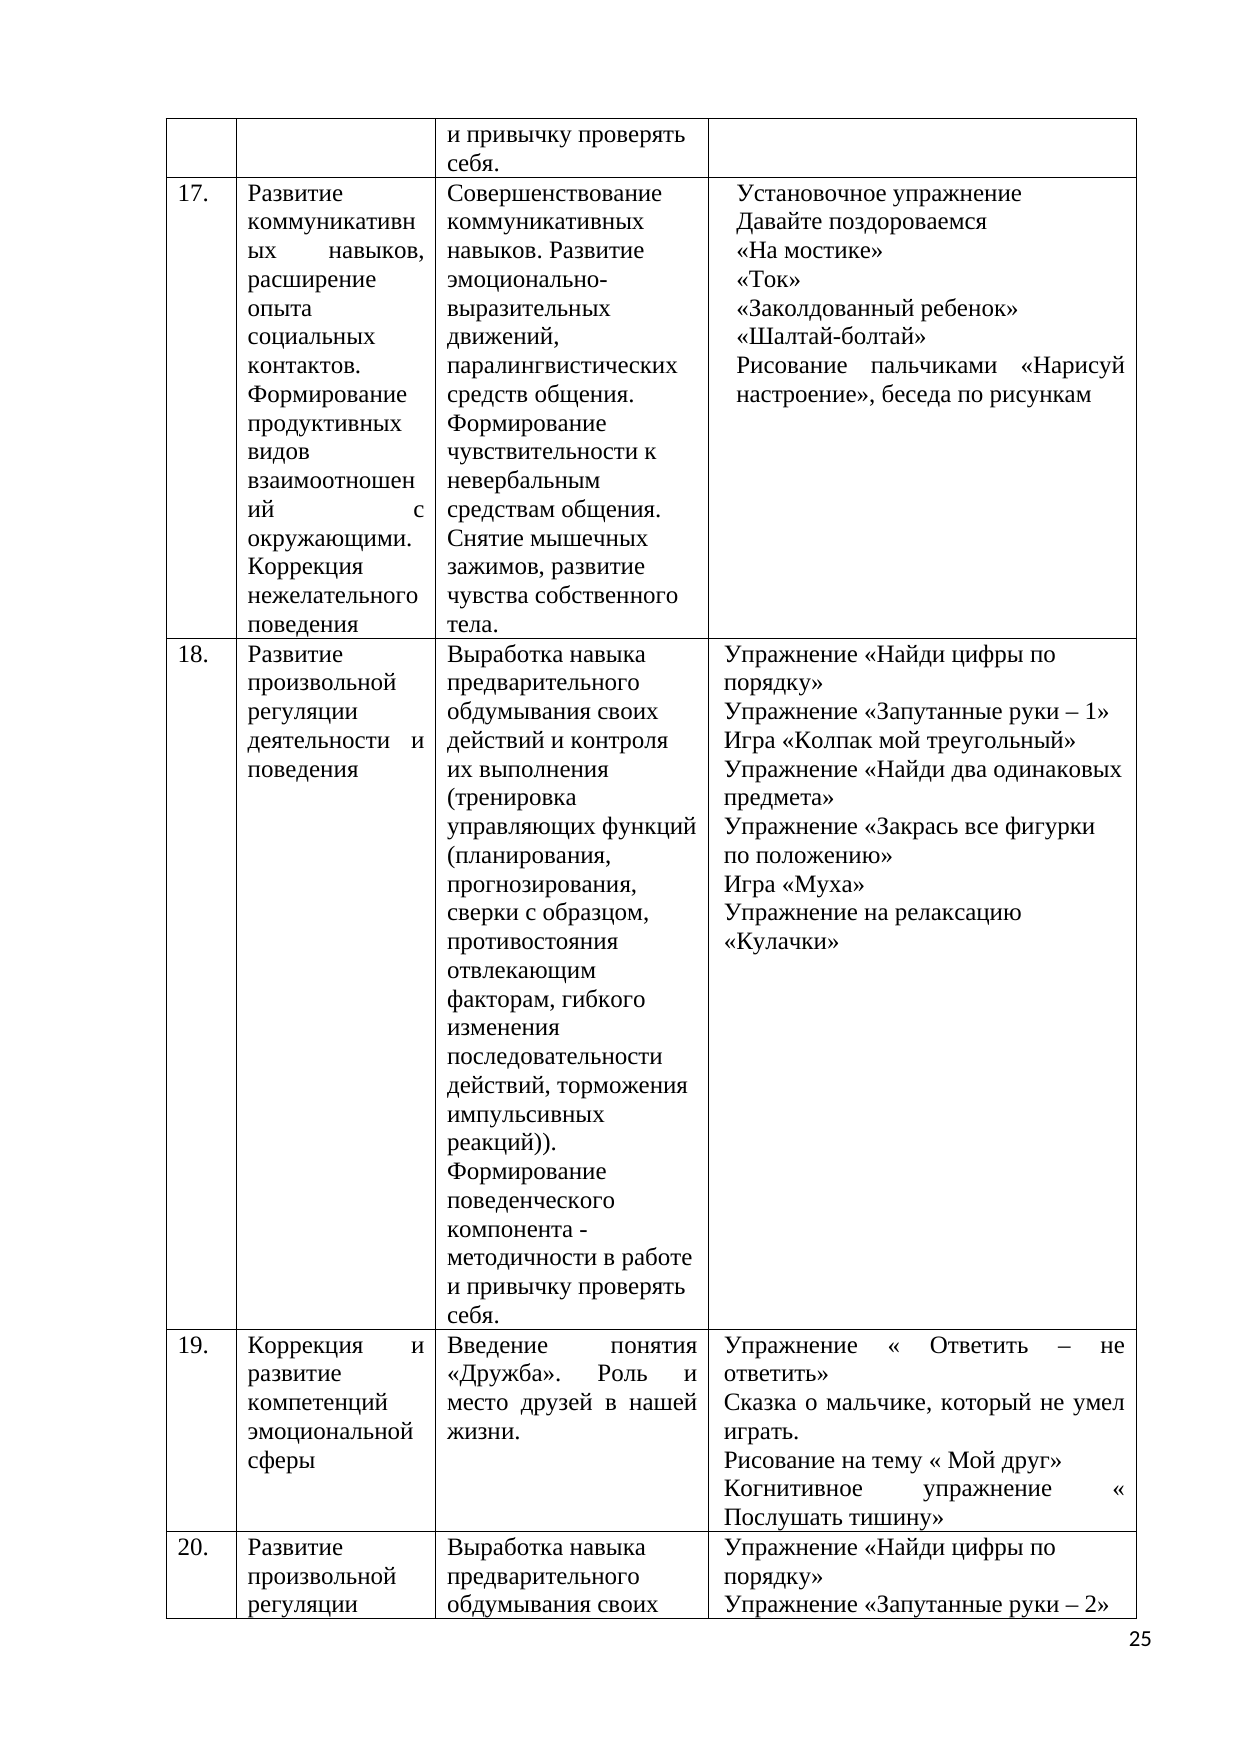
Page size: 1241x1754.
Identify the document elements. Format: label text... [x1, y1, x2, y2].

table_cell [237, 119, 435, 177]
table_cell [167, 1532, 236, 1618]
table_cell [237, 1532, 435, 1618]
table_cell Развитие произвольной регуляции деятельности и поведения [237, 639, 435, 1329]
table_cell [167, 639, 236, 1329]
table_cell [709, 1532, 1136, 1618]
table_cell [167, 1330, 236, 1531]
table_cell Упражнение « Ответить – не ответить» Сказка о мальчике, который не умел играть. Рисование на тему « Мой друг» Когнитивное упражнение « Послушать тишину» [709, 1330, 1136, 1531]
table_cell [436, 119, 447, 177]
table_cell Коррекция и развитие компетенций эмоциональной сферы [237, 1330, 435, 1531]
table_cell Введение понятия «Дружба». Роль и место друзей в нашей жизни. [436, 1330, 708, 1531]
table_cell [167, 119, 236, 177]
table_cell Совершенствование коммуникативных навыков. Развитие эмоционально-выразительных движений, паралингвистических средств общения. Формирование чувствительности к невербальным средствам общения. Снятие мышечных зажимов, развитие чувства собственного тела. [436, 178, 708, 638]
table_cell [709, 119, 1136, 177]
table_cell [436, 1532, 708, 1618]
table_cell [167, 178, 236, 638]
table_cell Установочное упражнение Давайте поздороваемся «На мостике» «Ток» «Заколдованный ребенок» «Шалтай-болтай» Рисование пальчиками «Нарисуй настроение», беседа по рисункам [709, 178, 1136, 638]
table_cell Развитие коммуникативных навыков, расширение опыта социальных контактов. Формирование продуктивных видов взаимоотношений с окружающими. Коррекция нежелательного поведения [237, 178, 435, 638]
